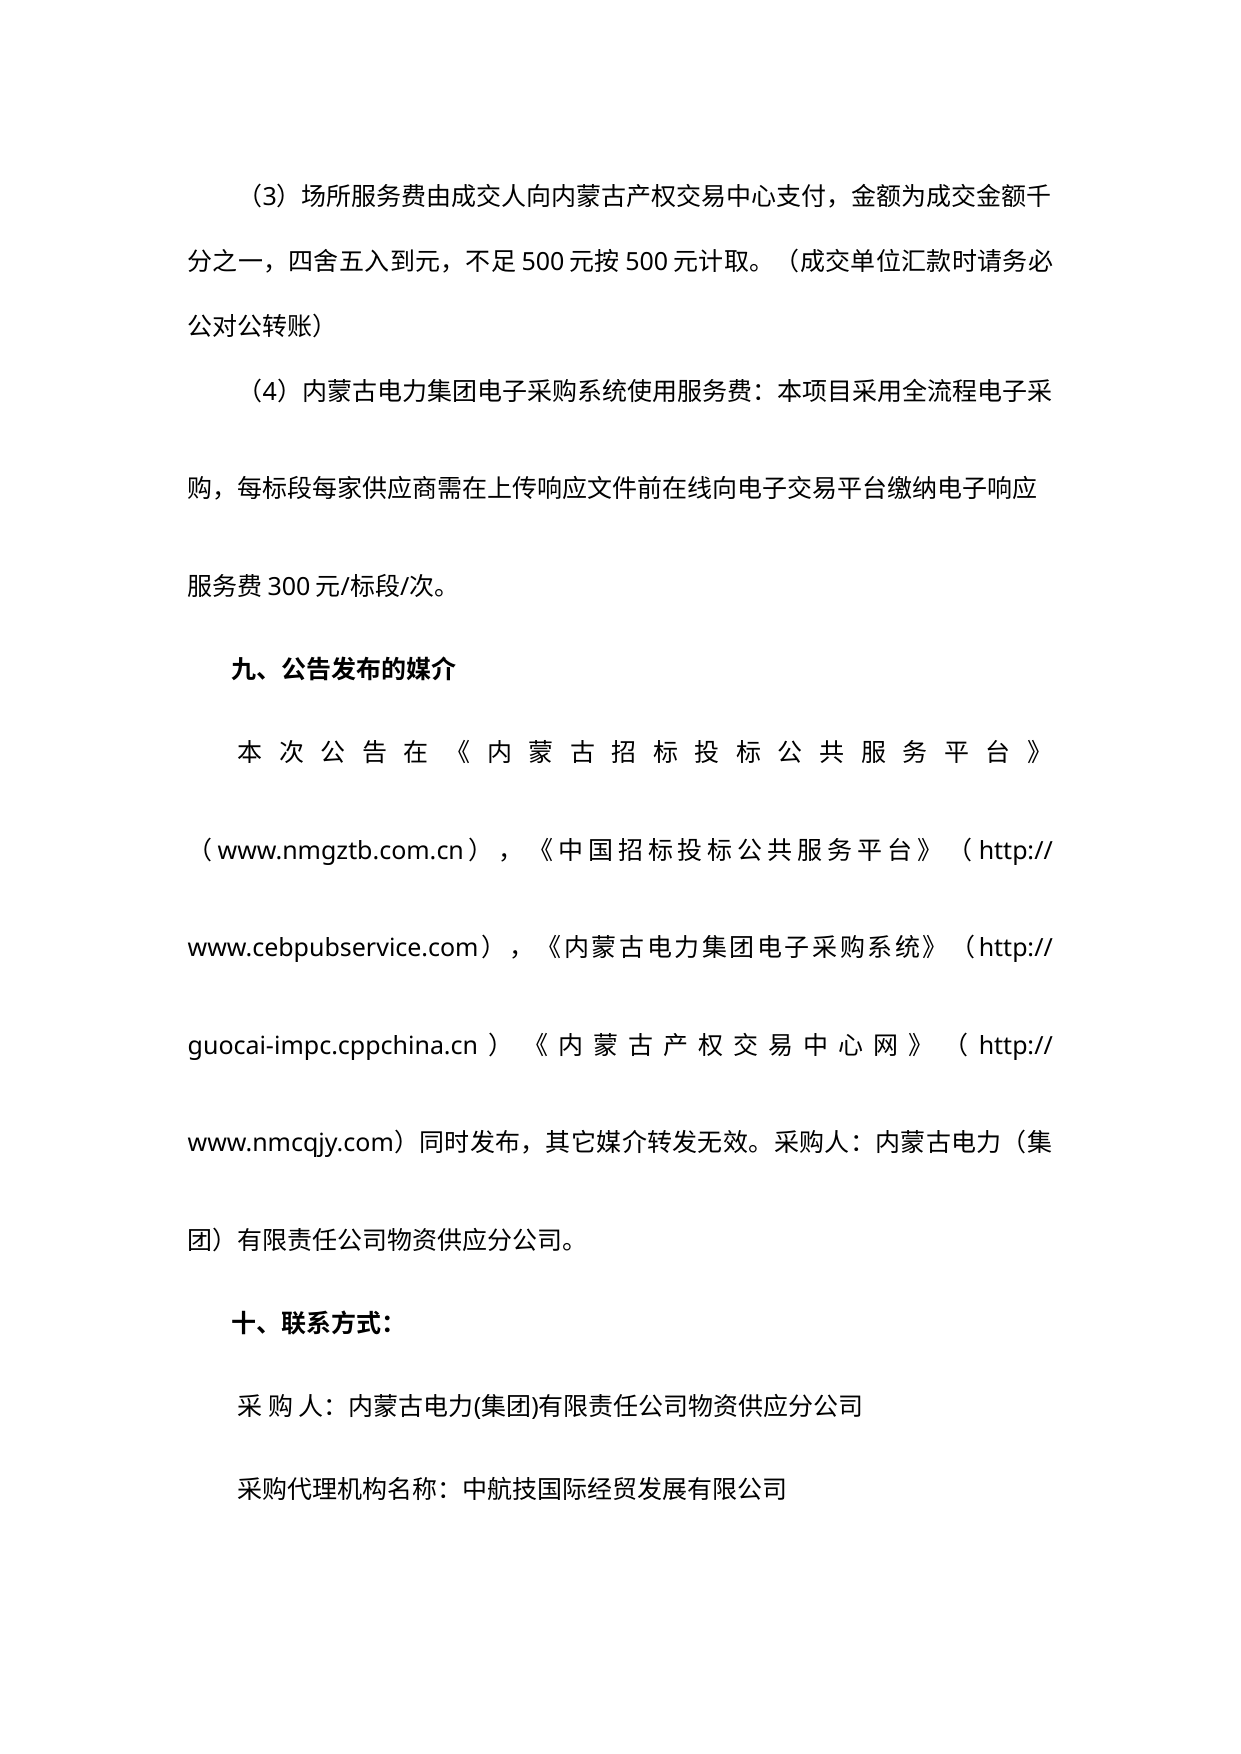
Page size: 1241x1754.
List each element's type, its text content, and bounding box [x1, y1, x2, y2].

text 本次公告在《内蒙古招标投标公共服务平台》（www.nmgztb.com.cn），《中国招标投标公共服务平台》（http://www.cebpubservice.com），《内蒙古电力集团电子采购系统》（http://guocai-impc.cppchina.cn）《内蒙古产权交易中心网》（http://www.nmcqjy.com）同时发布，其它媒介转发无效。采购人：内蒙古电力（集团）有限责任公司物资供应分公司。 [187, 718, 1053, 1271]
list 九、公告发布的媒介 [231, 635, 1053, 700]
text 采购代理机构名称：中航技国际经贸发展有限公司 [187, 1455, 1053, 1520]
text （4）内蒙古电力集团电子采购系统使用服务费：本项目采用全流程电子采购，每标段每家供应商需在上传响应文件前在线向电子交易平台缴纳电子响应服务费300元/标段/次。 [187, 357, 1053, 617]
text 采 购 人：内蒙古电力(集团)有限责任公司物资供应分公司 [187, 1372, 1053, 1437]
list 十、联系方式： [231, 1289, 1053, 1354]
text （3）场所服务费由成交人向内蒙古产权交易中心支付，金额为成交金额千分之一，四舍五入到元，不足500元按500元计取。（成交单位汇款时请务必公对公转账） [187, 162, 1053, 357]
